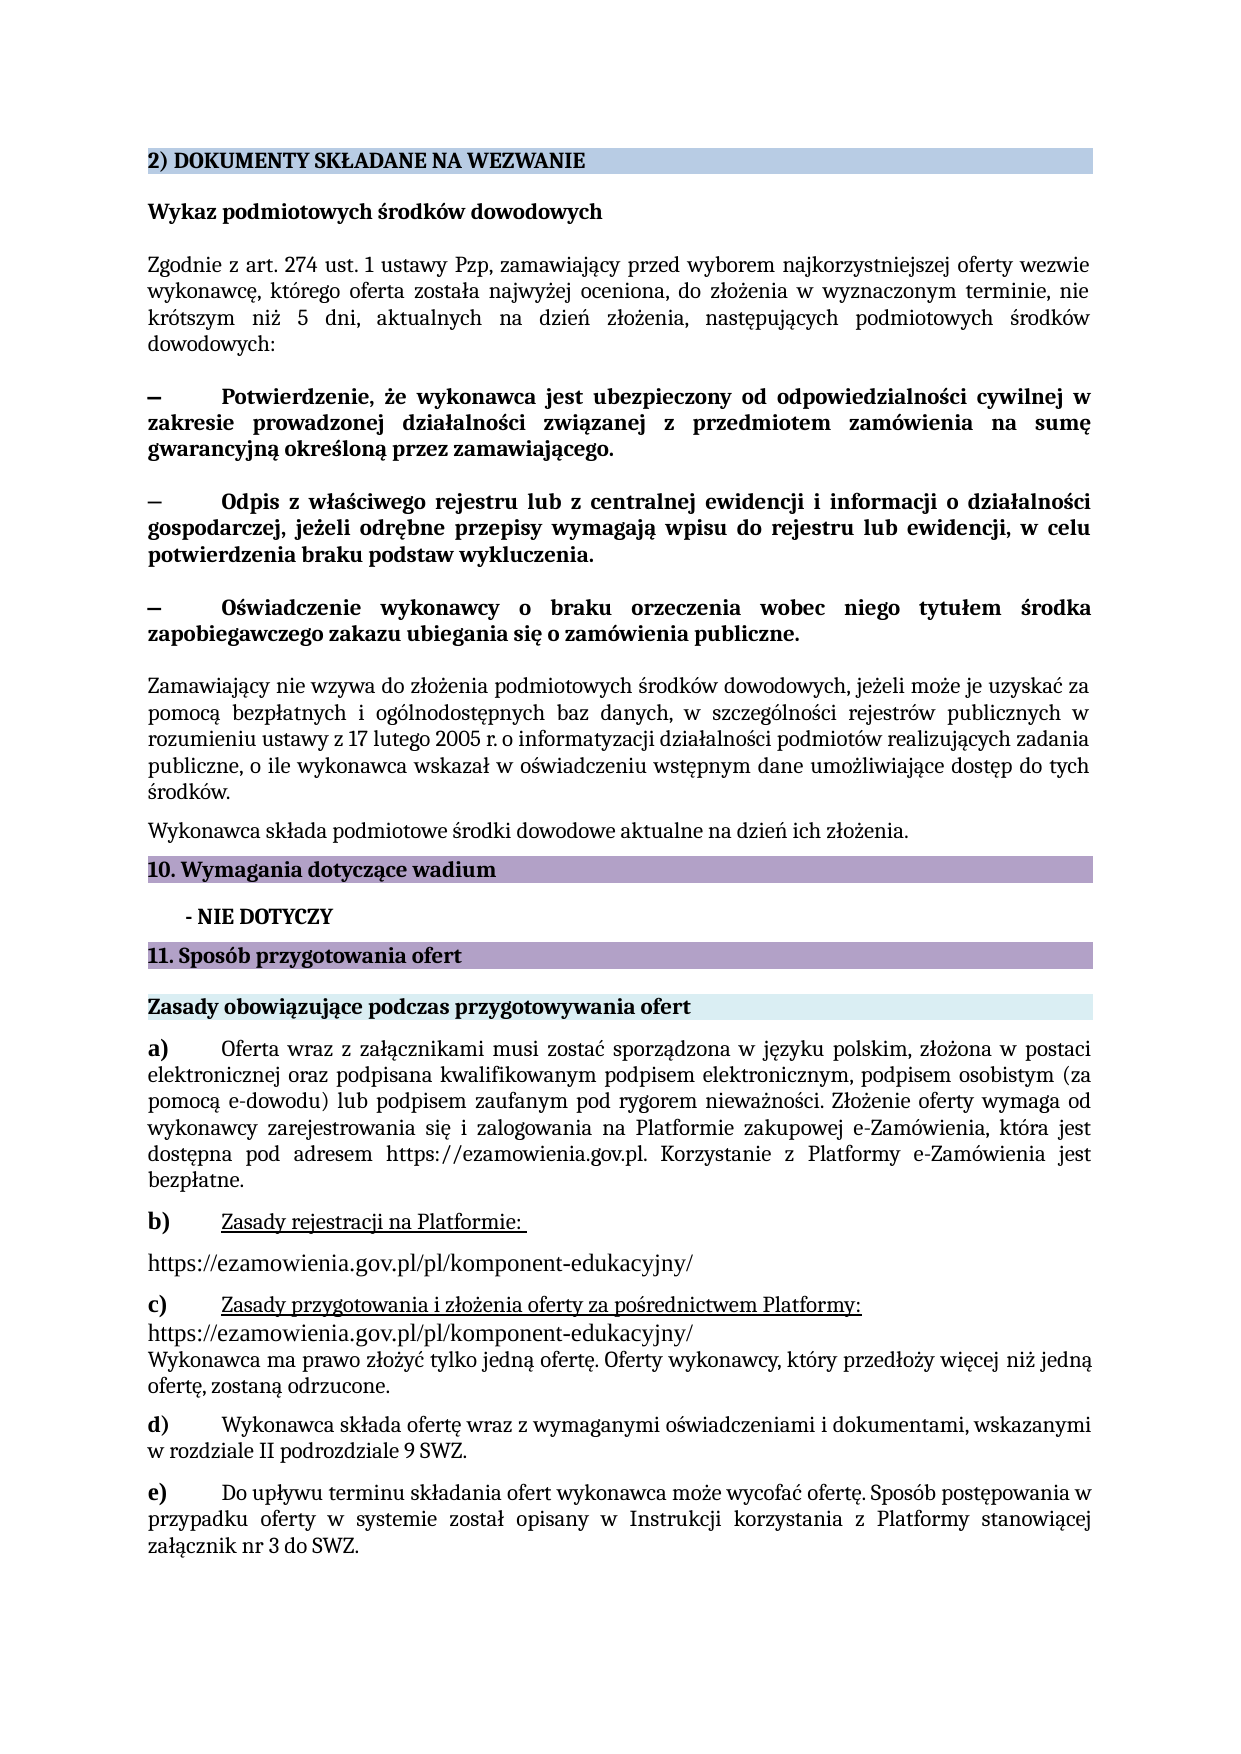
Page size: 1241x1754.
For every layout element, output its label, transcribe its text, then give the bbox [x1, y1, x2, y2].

text 11. Sposób przygotowania ofert [148, 942, 1093, 969]
list Odpis z właściwego rejestru lub z centralnej ewidencji i informacji o działalności gospodarczej, jeżeli odrębne przepisy wymagają wpisu do rejestru lub ewidencji, w celu potwierdzenia braku podstaw wykluczenia. [148, 489, 1093, 568]
text https://ezamowienia.gov.pl/pl/komponent-edukacyjny/ [148, 1318, 1093, 1347]
list Zasady przygotowania i złożenia oferty za pośrednictwem Platformy: [148, 1289, 1093, 1318]
text 10. Wymagania dotyczące wadium [148, 856, 1093, 883]
text Zasady obowiązujące podczas przygotowywania ofert [148, 994, 1093, 1020]
text Wykonawca składa podmiotowe środki dowodowe aktualne na dzień ich złożenia. [148, 818, 1093, 844]
list Wykonawca składa ofertę wraz z wymaganymi oświadczeniami i dokumentami, wskazanymi w rozdziale II podrozdziale 9 SWZ. [148, 1412, 1093, 1464]
list Oświadczenie wykonawcy o braku orzeczenia wobec niego tytułem środka zapobiegawczego zakazu ubiegania się o zamówienia publiczne. [148, 594, 1093, 647]
list Potwierdzenie, że wykonawca jest ubezpieczony od odpowiedzialności cywilnej w zakresie prowadzonej działalności związanej z przedmiotem zamówienia na sumę gwarancyjną określoną przez zamawiającego. [148, 383, 1093, 462]
text - NIE DOTYCZY [185, 904, 1093, 930]
text 2) DOKUMENTY SKŁADANE NA WEZWANIE [148, 148, 1093, 174]
list Do upływu terminu składania ofert wykonawca może wycofać ofertę. Sposób postępowania w przypadku oferty w systemie został opisany w Instrukcji korzystania z Platformy stanowiącej załącznik nr 3 do SWZ. [148, 1477, 1093, 1559]
text Zgodnie z art. 274 ust. 1 ustawy Pzp, zamawiający przed wyborem najkorzystniejszej oferty wezwie wykonawcę, którego oferta została najwyżej oceniona, do złożenia w wyznaczonym terminie, nie krótszym niż 5 dni, aktualnych na dzień złożenia, następujących podmiotowych środków dowodowych: [148, 252, 1091, 357]
text Wykonawca ma prawo złożyć tylko jedną ofertę. Oferty wykonawcy, który przedłoży więcej niż jedną ofertę, zostaną odrzucone. [148, 1347, 1093, 1399]
text Wykaz podmiotowych środków dowodowych [148, 199, 1093, 225]
text Zamawiający nie wzywa do złożenia podmiotowych środków dowodowych, jeżeli może je uzyskać za pomocą bezpłatnych i ogólnodostępnych baz danych, w szczególności rejestrów publicznych w rozumieniu ustawy z 17 lutego 2005 r. o informatyzacji działalności podmiotów realizujących zadania publiczne, o ile wykonawca wskazał w oświadczeniu wstępnym dane umożliwiające dostęp do tych środków. [148, 673, 1091, 805]
list Oferta wraz z załącznikami musi zostać sporządzona w języku polskim, złożona w postaci elektronicznej oraz podpisana kwalifikowanym podpisem elektronicznym, podpisem osobistym (za pomocą e-dowodu) lub podpisem zaufanym pod rygorem nieważności. Złożenie oferty wymaga od wykonawcy zarejestrowania się i zalogowania na Platformie zakupowej e-Zamówienia, która jest dostępna pod adresem https://ezamowienia.gov.pl. Korzystanie z Platformy e-Zamówienia jest bezpłatne. [148, 1033, 1093, 1193]
text https://ezamowienia.gov.pl/pl/komponent-edukacyjny/ [148, 1248, 1093, 1276]
list Zasady rejestracji na Platformie: [148, 1206, 1093, 1235]
